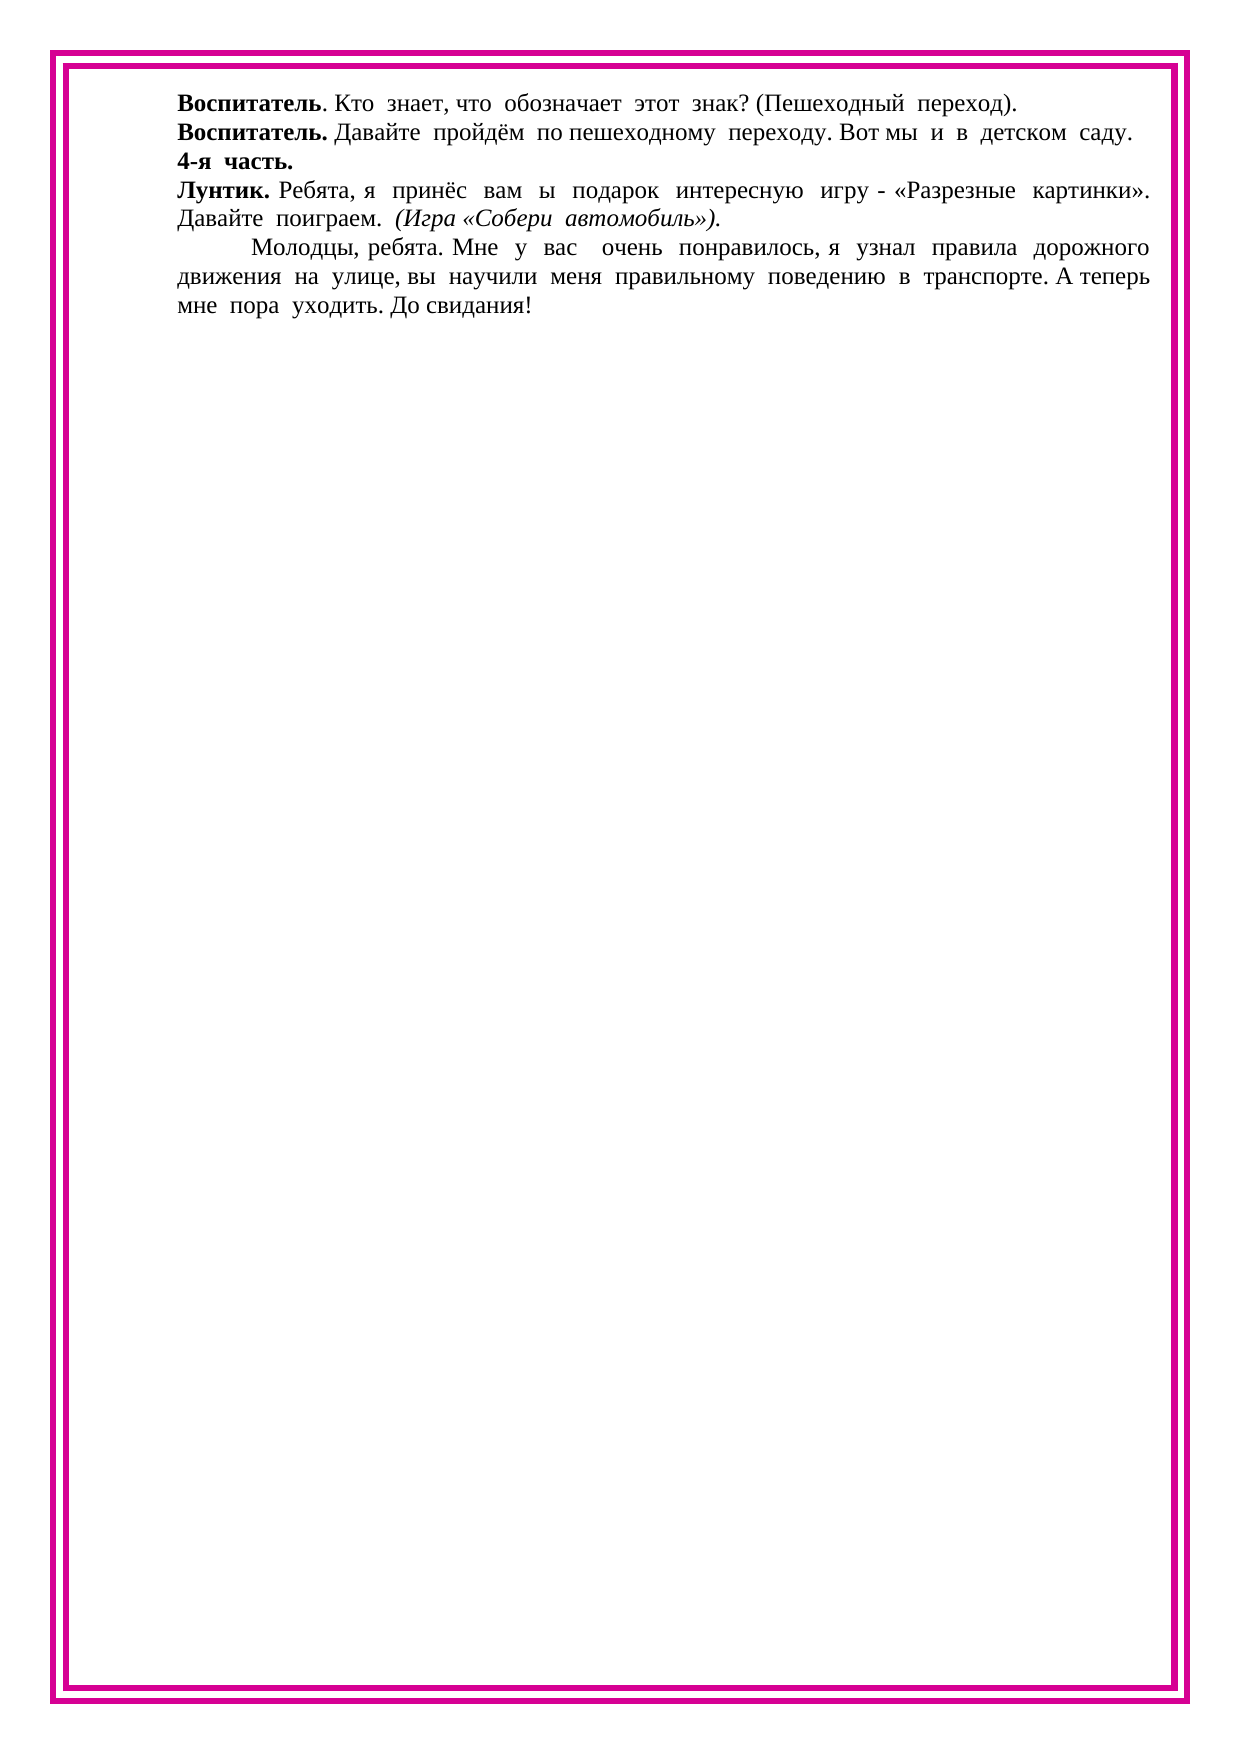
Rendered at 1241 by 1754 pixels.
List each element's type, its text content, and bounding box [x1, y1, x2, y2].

text 4-я часть. [177, 146, 1152, 175]
text Лунтик. Ребята, я принёс вам ы подарок интересную игру - «Разрезные картинки». Давайте поиграем. (Игра «Собери автомобиль»). [177, 175, 1152, 232]
text Воспитатель. Кто знает, что обозначает этот знак? (Пешеходный переход). [177, 88, 1152, 117]
text Молодцы, ребята. Мне у вас очень понравилось, я узнал правила дорожного движения на улице, вы научили меня правильному поведению в транспорте. А теперь мне пора уходить. До свидания! [177, 232, 1152, 318]
text Воспитатель. Давайте пройдём по пешеходному переходу. Вот мы и в детском саду. [177, 117, 1152, 146]
